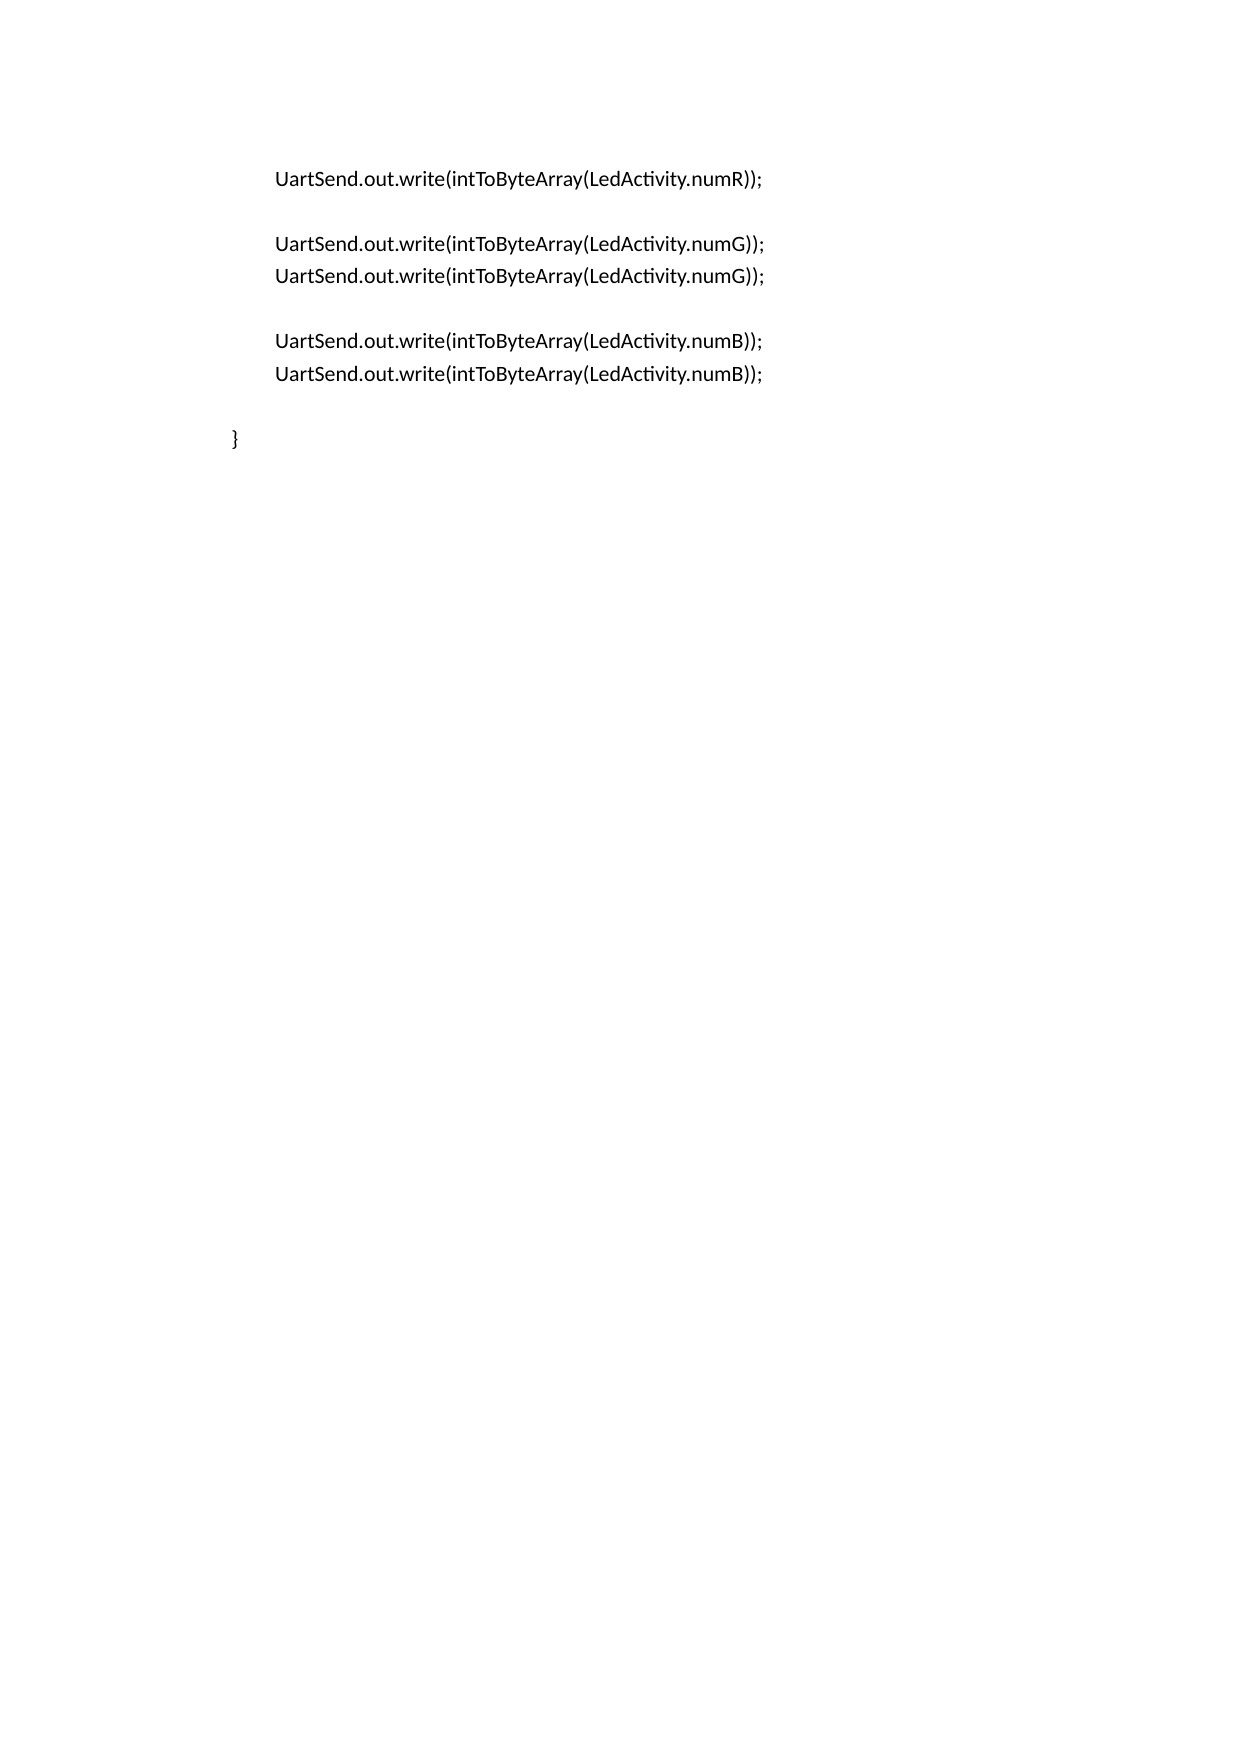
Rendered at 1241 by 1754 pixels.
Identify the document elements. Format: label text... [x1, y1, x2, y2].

text UartSend.out.write(intToByteArray(LedActivity.numB)); [187, 324, 1053, 357]
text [187, 162, 1053, 194]
text UartSend.out.write(intToByteArray(LedActivity.numB)); [187, 357, 1053, 389]
text UartSend.out.write(intToByteArray(LedActivity.numG)); [187, 259, 1053, 292]
text } [187, 422, 1053, 454]
text UartSend.out.write(intToByteArray(LedActivity.numG)); [187, 227, 1053, 259]
